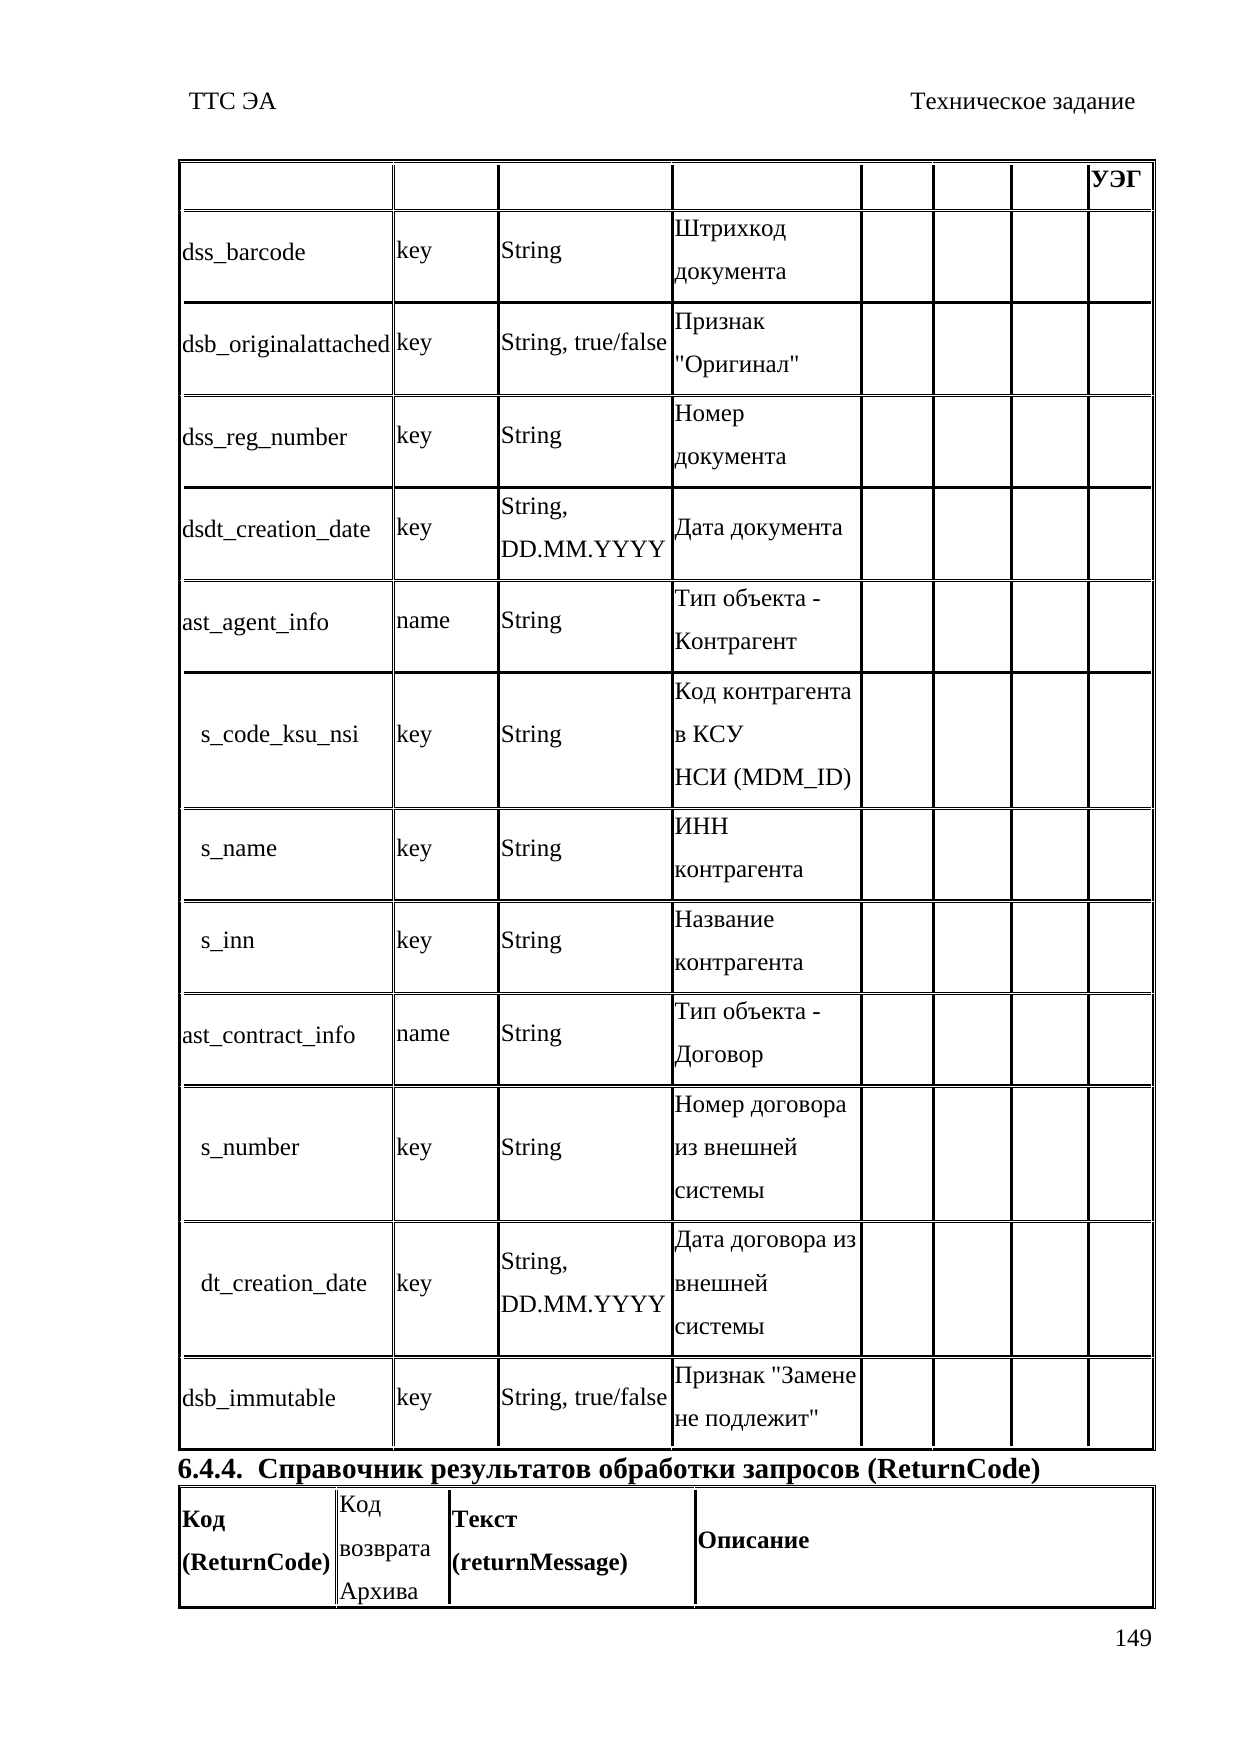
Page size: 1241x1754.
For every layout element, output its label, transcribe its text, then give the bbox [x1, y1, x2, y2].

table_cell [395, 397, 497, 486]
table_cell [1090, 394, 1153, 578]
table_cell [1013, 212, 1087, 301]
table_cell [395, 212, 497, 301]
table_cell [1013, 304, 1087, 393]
subtitle 6.4.4. Справочник результатов обработки запросов (ReturnCode) [177, 1451, 1152, 1485]
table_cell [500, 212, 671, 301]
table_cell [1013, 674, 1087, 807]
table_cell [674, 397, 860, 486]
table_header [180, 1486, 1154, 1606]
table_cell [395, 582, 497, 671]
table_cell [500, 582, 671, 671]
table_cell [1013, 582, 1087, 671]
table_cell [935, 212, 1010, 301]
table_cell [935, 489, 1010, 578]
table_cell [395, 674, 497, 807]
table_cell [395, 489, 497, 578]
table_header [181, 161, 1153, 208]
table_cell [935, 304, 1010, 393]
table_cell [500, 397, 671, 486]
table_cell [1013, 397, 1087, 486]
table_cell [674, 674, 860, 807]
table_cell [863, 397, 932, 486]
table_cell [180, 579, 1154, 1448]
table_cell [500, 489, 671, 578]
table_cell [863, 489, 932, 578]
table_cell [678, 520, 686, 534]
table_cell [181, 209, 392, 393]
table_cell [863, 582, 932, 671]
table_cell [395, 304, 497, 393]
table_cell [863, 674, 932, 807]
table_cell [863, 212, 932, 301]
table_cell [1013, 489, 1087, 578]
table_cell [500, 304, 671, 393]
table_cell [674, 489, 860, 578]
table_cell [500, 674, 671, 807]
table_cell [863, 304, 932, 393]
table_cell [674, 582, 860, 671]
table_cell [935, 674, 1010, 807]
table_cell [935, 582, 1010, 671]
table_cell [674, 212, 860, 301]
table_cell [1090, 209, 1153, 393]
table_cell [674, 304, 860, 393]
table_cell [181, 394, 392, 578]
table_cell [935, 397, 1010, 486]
